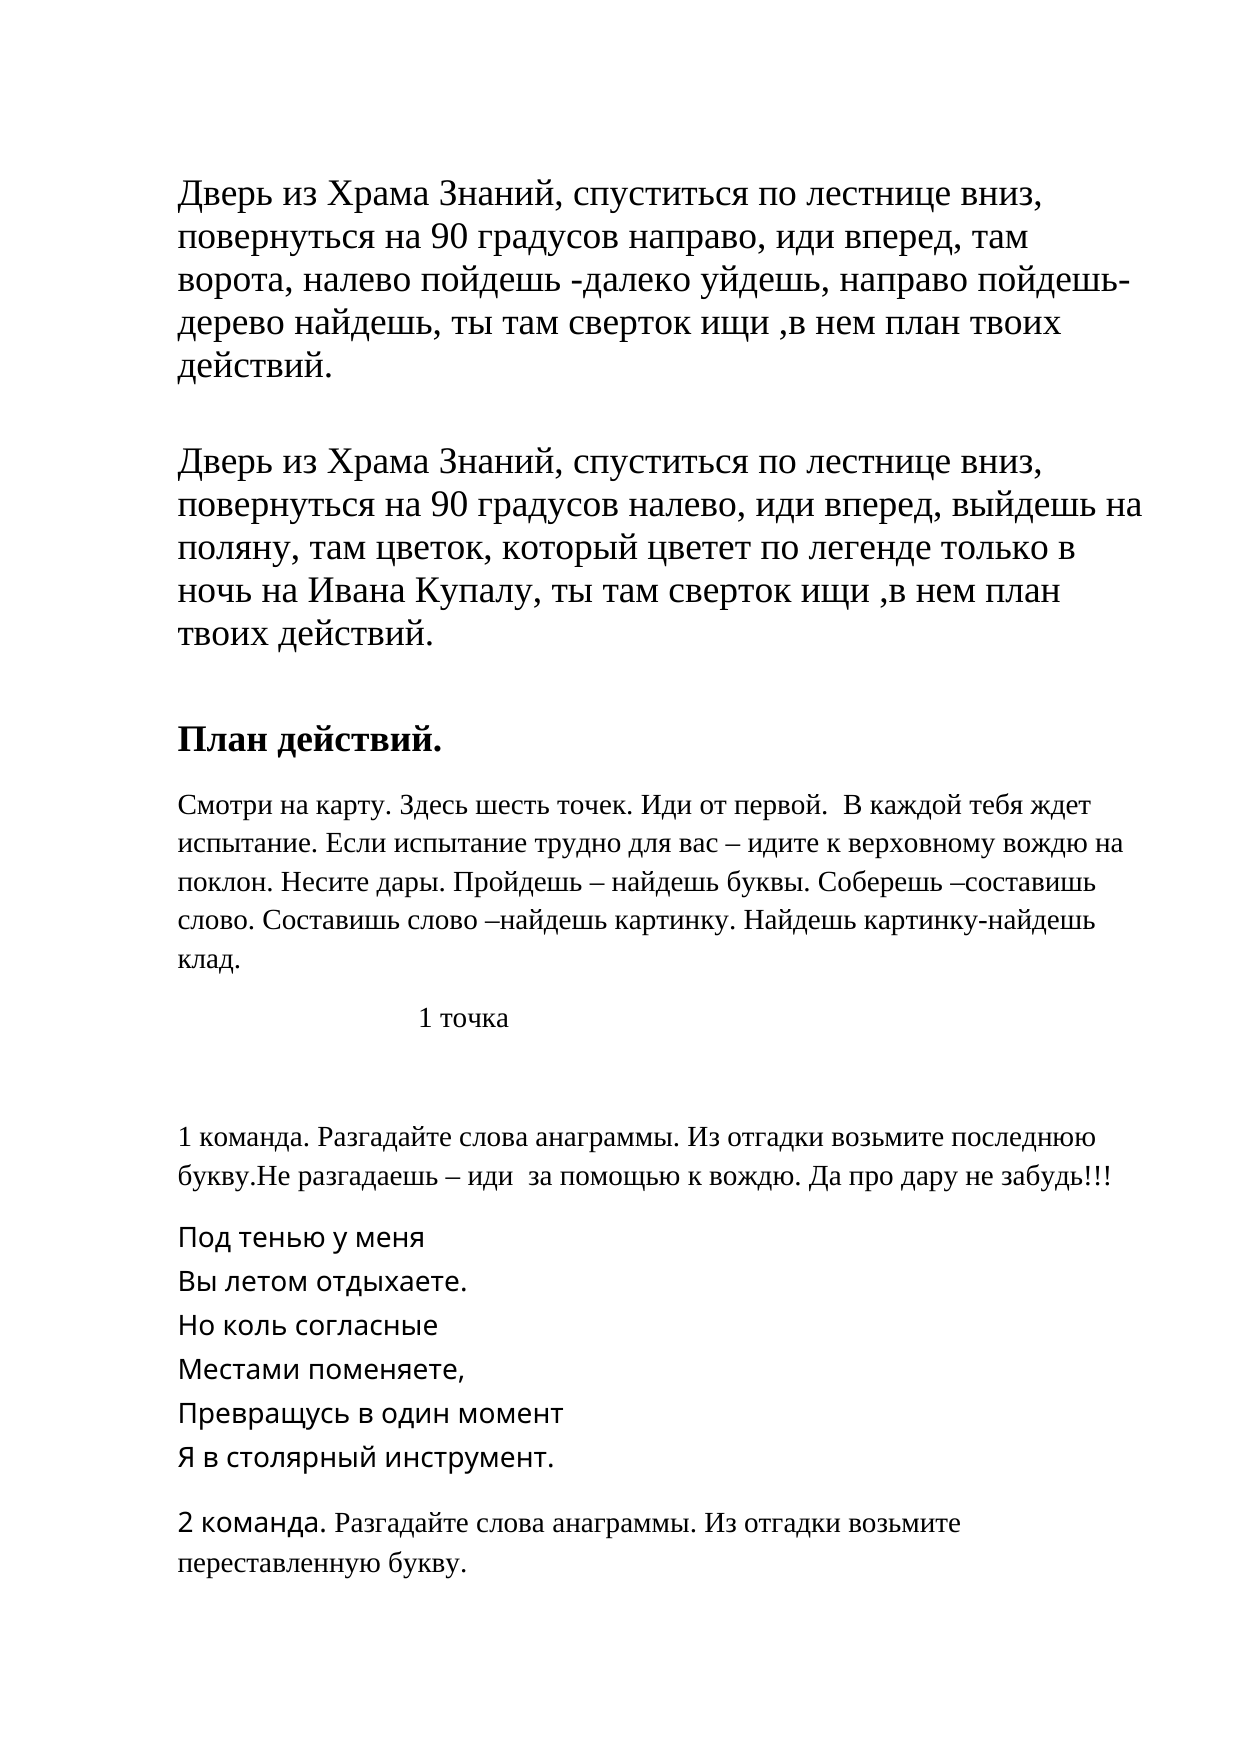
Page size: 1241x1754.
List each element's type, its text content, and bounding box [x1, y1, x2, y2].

text План действий. [177, 716, 1152, 759]
text 1 точка [177, 1000, 1152, 1034]
text Под тенью у меня Вы летом отдыхаете. Но коль согласные Местами поменяете, Превращусь в один момент Я в столярный инструмент. [177, 1217, 1152, 1476]
text 2 команда. Разгадайте слова анаграммы. Из отгадки возьмите переставленную букву. [177, 1502, 1152, 1579]
text Смотри на карту. Здесь шесть точек. Иди от первой. В каждой тебя ждет испытание. Если испытание трудно для вас – идите к верховному вождю на поклон. Несите дары. Пройдешь – найдешь буквы. Соберешь –составишь слово. Составишь слово –найдешь картинку. Найдешь картинку-найдешь клад. [177, 787, 1152, 974]
text Дверь из Храма Знаний, спуститься по лестнице вниз, повернуться на 90 градусов направо, иди вперед, там ворота, налево пойдешь -далеко уйдешь, направо пойдешь- дерево найдешь, ты там сверток ищи ,в нем план твоих действий. [177, 170, 1152, 386]
text Дверь из Храма Знаний, спуститься по лестнице вниз, повернуться на 90 градусов налево, иди вперед, выйдешь на поляну, там цветок, который цветет по легенде только в ночь на Ивана Купалу, ты там сверток ищи ,в нем план твоих действий. [177, 438, 1152, 654]
text 1 команда. Разгадайте слова анаграммы. Из отгадки возьмите последнюю букву.Не разгадаешь – иди за помощью к вождю. Да про дару не забудь!!! [177, 1119, 1152, 1191]
